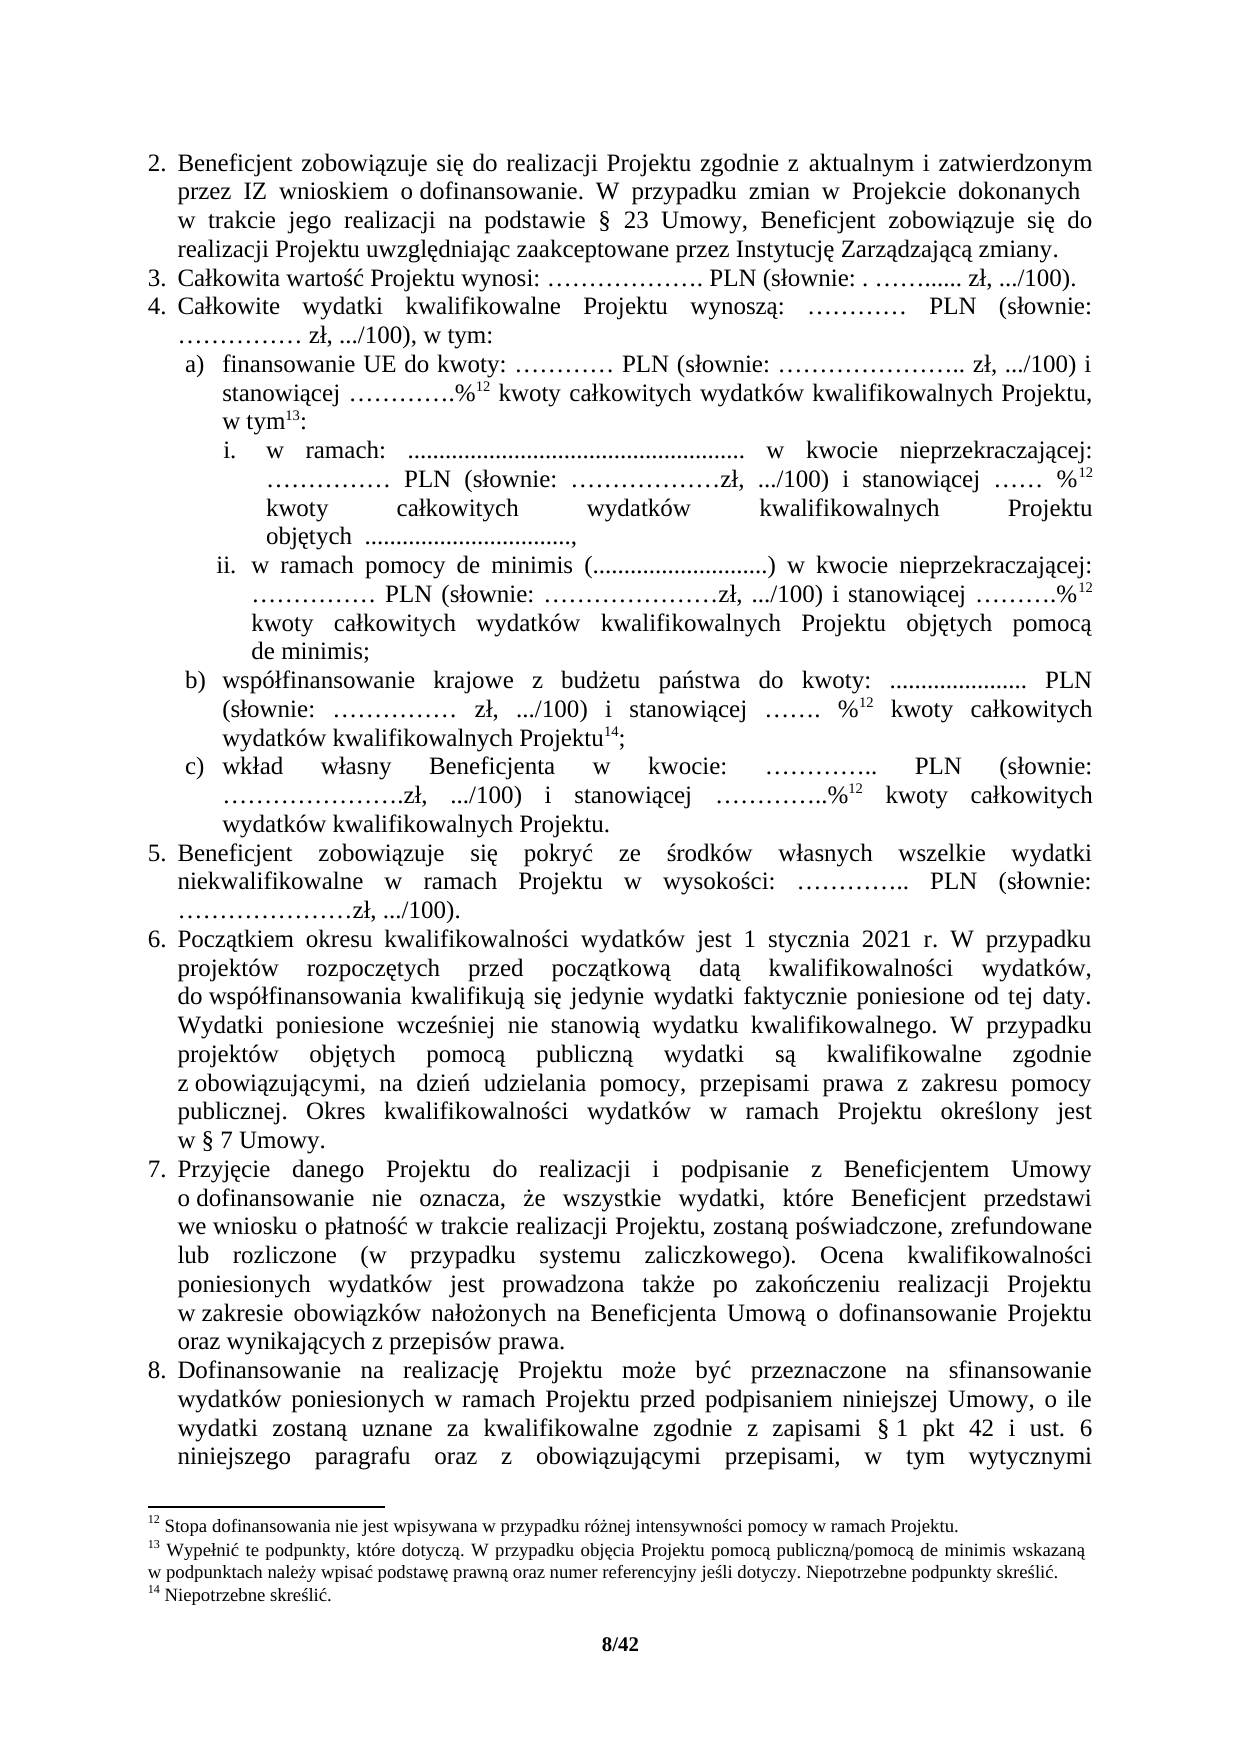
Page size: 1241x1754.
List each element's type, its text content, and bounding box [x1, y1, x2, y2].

list finansowanie UE do kwoty: ………… PLN (słownie: ………………….. zł, .../100) i stanowiącej ………….% kwoty całkowitych wydatków kwalifikowalnych Projektu, w tym: [185, 349, 1093, 435]
list Całkowita wartość Projektu wynosi: ………………. PLN (słownie: . ……...... zł, .../100). [148, 263, 1093, 291]
list wkład własny Beneficjenta w kwocie: ………….. PLN (słownie: ………………….zł, .../100) i stanowiącej …………..%12 kwoty całkowitych wydatków kwalifikowalnych Projektu. [185, 751, 1093, 838]
list Całkowite wydatki kwalifikowalne Projektu wynoszą: ………… PLN (słownie: …………… zł, .../100), w tym: [148, 291, 1093, 349]
list Początkiem okresu kwalifikowalności wydatków jest 1 stycznia 2021 r. W przypadku projektów rozpoczętych przed początkową datą kwalifikowalności wydatków, do współfinansowania kwalifikują się jedynie wydatki faktycznie poniesione od tej daty. Wydatki poniesione wcześniej nie stanowią wydatku kwalifikowalnego. W przypadku projektów objętych pomocą publiczną wydatki są kwalifikowalne zgodnie z obowiązującymi, na dzień udzielania pomocy, przepisami prawa z zakresu pomocy publicznej. Okres kwalifikowalności wydatków w ramach Projektu określony jest w § 7 Umowy. [148, 924, 1093, 1154]
list w ramach: ...................................................... w kwocie nieprzekraczającej: …………… PLN (słownie: ………………zł, .../100) i stanowiącej …… %12 kwoty całkowitych wydatków kwalifikowalnych Projektu objętych ................................., [236, 435, 1093, 550]
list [148, 1355, 1093, 1470]
list Beneficjent zobowiązuje się do realizacji Projektu zgodnie z aktualnym i zatwierdzonym przez IZ wnioskiem o dofinansowanie. W przypadku zmian w Projekcie dokonanych w trakcie jego realizacji na podstawie § 23 Umowy, Beneficjent zobowiązuje się do realizacji Projektu uwzględniając zaakceptowane przez Instytucję Zarządzającą zmiany. [148, 148, 1093, 263]
list współfinansowanie krajowe z budżetu państwa do kwoty: ...................... PLN (słownie: …………… zł, .../100) i stanowiącej ……. %12 kwoty całkowitych wydatków kwalifikowalnych Projektu; [185, 665, 1093, 751]
list Przyjęcie danego Projektu do realizacji i podpisanie z Beneficjentem Umowy o dofinansowanie nie oznacza, że wszystkie wydatki, które Beneficjent przedstawi we wniosku o płatność w trakcie realizacji Projektu, zostaną poświadczone, zrefundowane lub rozliczone (w przypadku systemu zaliczkowego). Ocena kwalifikowalności poniesionych wydatków jest prowadzona także po zakończeniu realizacji Projektu w zakresie obowiązków nałożonych na Beneficjenta Umową o dofinansowanie Projektu oraz wynikających z przepisów prawa. [148, 1154, 1093, 1355]
list w ramach pomocy de minimis (............................) w kwocie nieprzekraczającej: …………… PLN (słownie: …………………zł, .../100) i stanowiącej ……….%12 kwoty całkowitych wydatków kwalifikowalnych Projektu objętych pomocą de minimis; [236, 550, 1093, 665]
list Beneficjent zobowiązuje się pokryć ze środków własnych wszelkie wydatki niekwalifikowalne w ramach Projektu w wysokości: ………….. PLN (słownie: …………………zł, .../100). [148, 838, 1093, 924]
